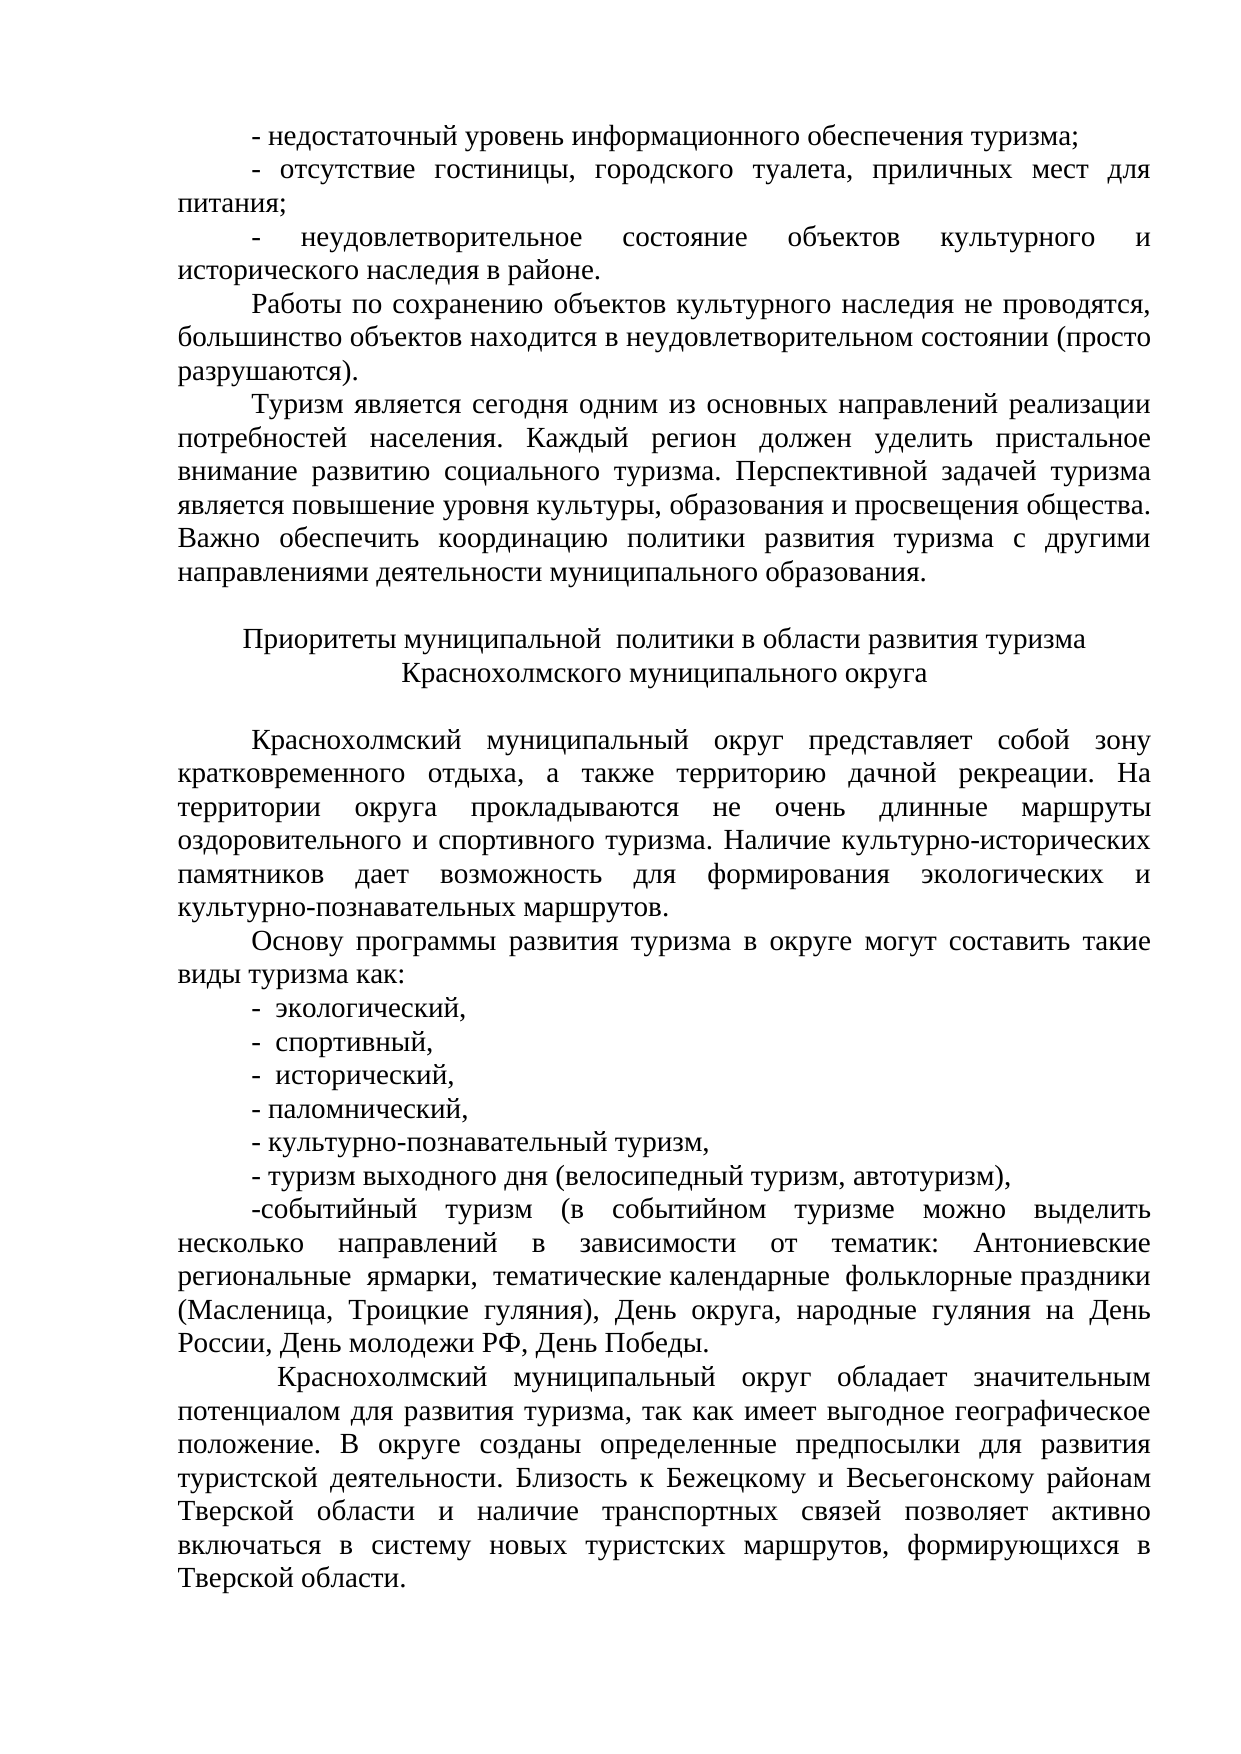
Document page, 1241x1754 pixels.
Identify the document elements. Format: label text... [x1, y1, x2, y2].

text Краснохолмский муниципальный округ представляет собой зону кратковременного отдыха, а также территорию дачной рекреации. На территории округа прокладываются не очень длинные маршруты оздоровительного и спортивного туризма. Наличие культурно-исторических памятников дает возможность для формирования экологических и культурно-познавательных маршрутов. [177, 722, 1152, 923]
text Туризм является сегодня одним из основных направлений реализации потребностей населения. Каждый регион должен уделить пристальное внимание развитию социального туризма. Перспективной задачей туризма является повышение уровня культуры, образования и просвещения общества. Важно обеспечить координацию политики развития туризма с другими направлениями деятельности муниципального образования. [177, 386, 1152, 588]
text Работы по сохранению объектов культурного наследия не проводятся, большинство объектов находится в неудовлетворительном состоянии (просто разрушаются). [177, 286, 1152, 386]
text - спортивный, [177, 1024, 1152, 1057]
text - паломнический, [177, 1091, 1152, 1124]
text - неудовлетворительное состояние объектов культурного и исторического наследия в районе. [177, 219, 1152, 286]
text Приоритеты муниципальной политики в области развития туризма Краснохолмского муниципального округа [177, 621, 1152, 688]
text - экологический, [177, 990, 1152, 1024]
text - туризм выходного дня (велосипедный туризм, автотуризм), [177, 1158, 1152, 1191]
text - отсутствие гостиницы, городского туалета, приличных мест для питания; [177, 152, 1152, 219]
text - культурно-познавательный туризм, [177, 1124, 1152, 1158]
text -событийный туризм (в событийном туризме можно выделить несколько направлений в зависимости от тематик: Антониевские региональные ярмарки, тематические календарные фольклорные праздники (Масленица, Троицкие гуляния), День округа, народные гуляния на День России, День молодежи РФ, День Победы. [177, 1191, 1152, 1359]
text Краснохолмский муниципальный округ обладает значительным потенциалом для развития туризма, так как имеет выгодное географическое положение. В округе созданы определенные предпосылки для развития туристской деятельности. Близость к Бежецкому и Весьегонскому районам Тверской области и наличие транспортных связей позволяет активно включаться в систему новых туристских маршрутов, формирующихся в Тверской области. [177, 1359, 1152, 1594]
text - недостаточный уровень информационного обеспечения туризма; [177, 118, 1152, 152]
text - исторический, [177, 1057, 1152, 1091]
text Основу программы развития туризма в округе могут составить такие виды туризма как: [177, 923, 1152, 990]
